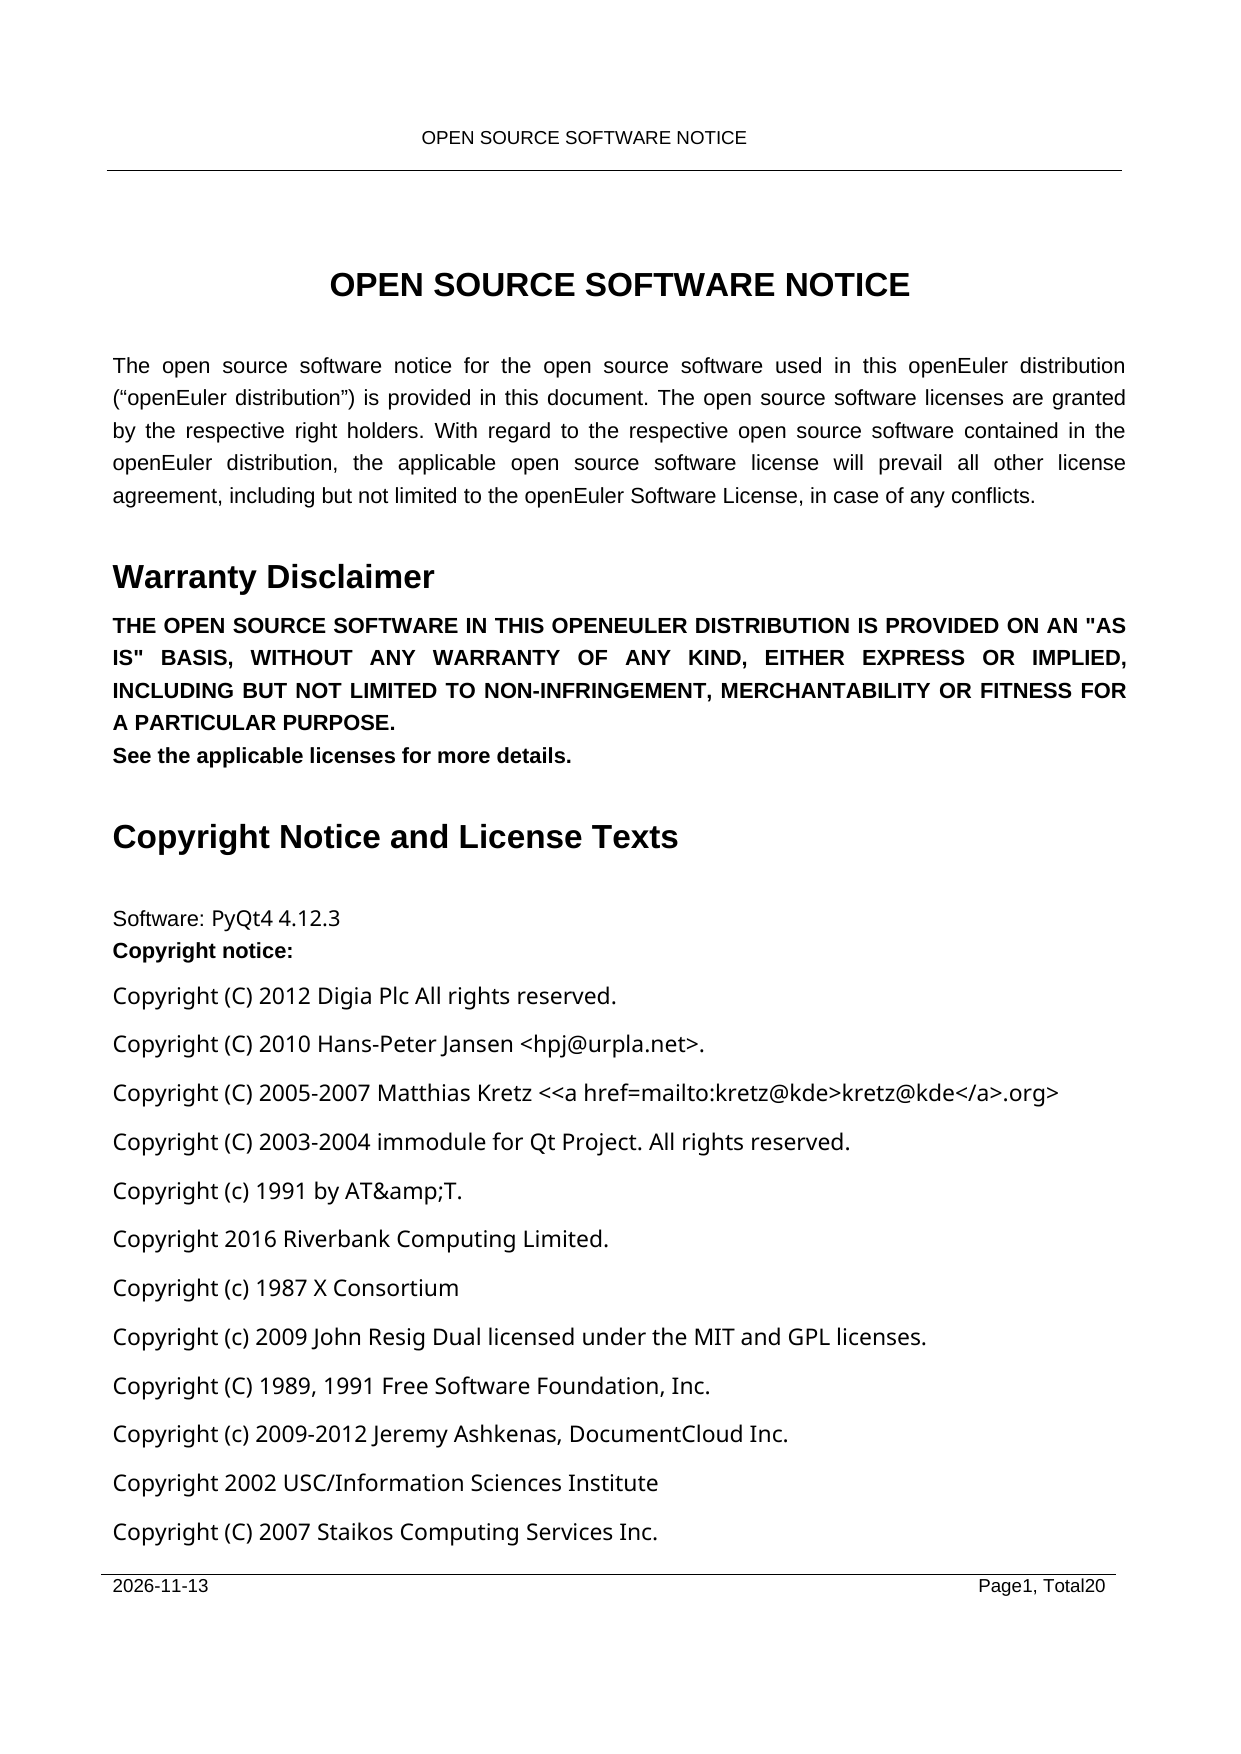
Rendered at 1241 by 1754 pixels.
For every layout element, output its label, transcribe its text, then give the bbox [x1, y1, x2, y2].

text OPEN SOURCE SOFTWARE NOTICE [112, 251, 1128, 316]
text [112, 979, 1128, 1548]
text Copyright Notice and License Texts [112, 804, 1128, 869]
text Software: PyQt4 4.12.3 [112, 901, 1128, 934]
text Warranty Disclaimer [112, 544, 1128, 609]
text THE OPEN SOURCE SOFTWARE IN THIS OPENEULER DISTRIBUTION IS PROVIDED ON AN "AS IS" BASIS, WITHOUT ANY WARRANTY OF ANY KIND, EITHER EXPRESS OR IMPLIED, INCLUDING BUT NOT LIMITED TO NON-INFRINGEMENT, MERCHANTABILITY OR FITNESS FOR A PARTICULAR PURPOSE. See the applicable licenses for more details. [112, 609, 1128, 771]
text The open source software notice for the open source software used in this openEuler distribution (“openEuler distribution”) is provided in this document. The open source software licenses are granted by the respective right holders. With regard to the respective open source software contained in the openEuler distribution, the applicable open source software license will prevail all other license agreement, including but not limited to the openEuler Software License, in case of any conflicts. [112, 349, 1128, 511]
text Copyright notice: [112, 934, 1128, 966]
